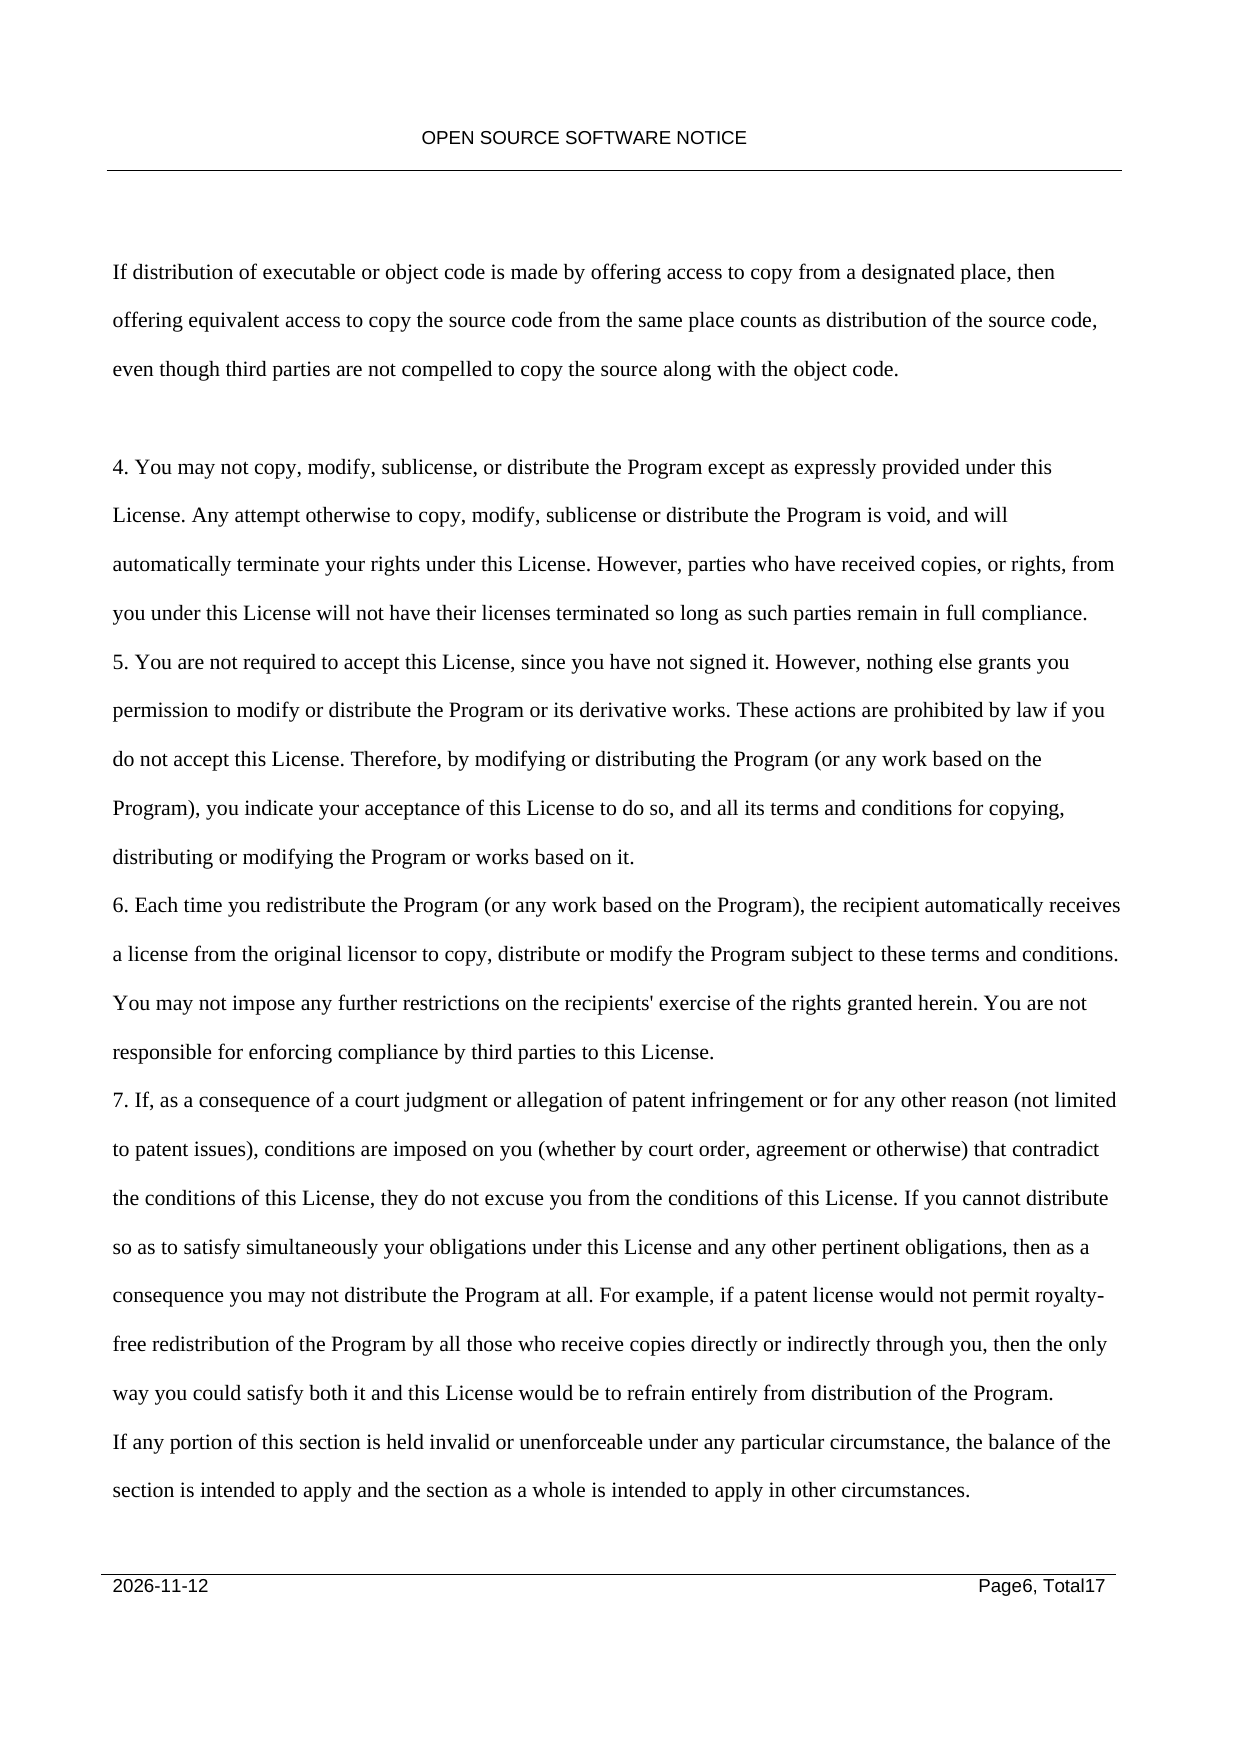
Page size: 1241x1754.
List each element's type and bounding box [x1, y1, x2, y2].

text [112, 206, 1128, 1506]
